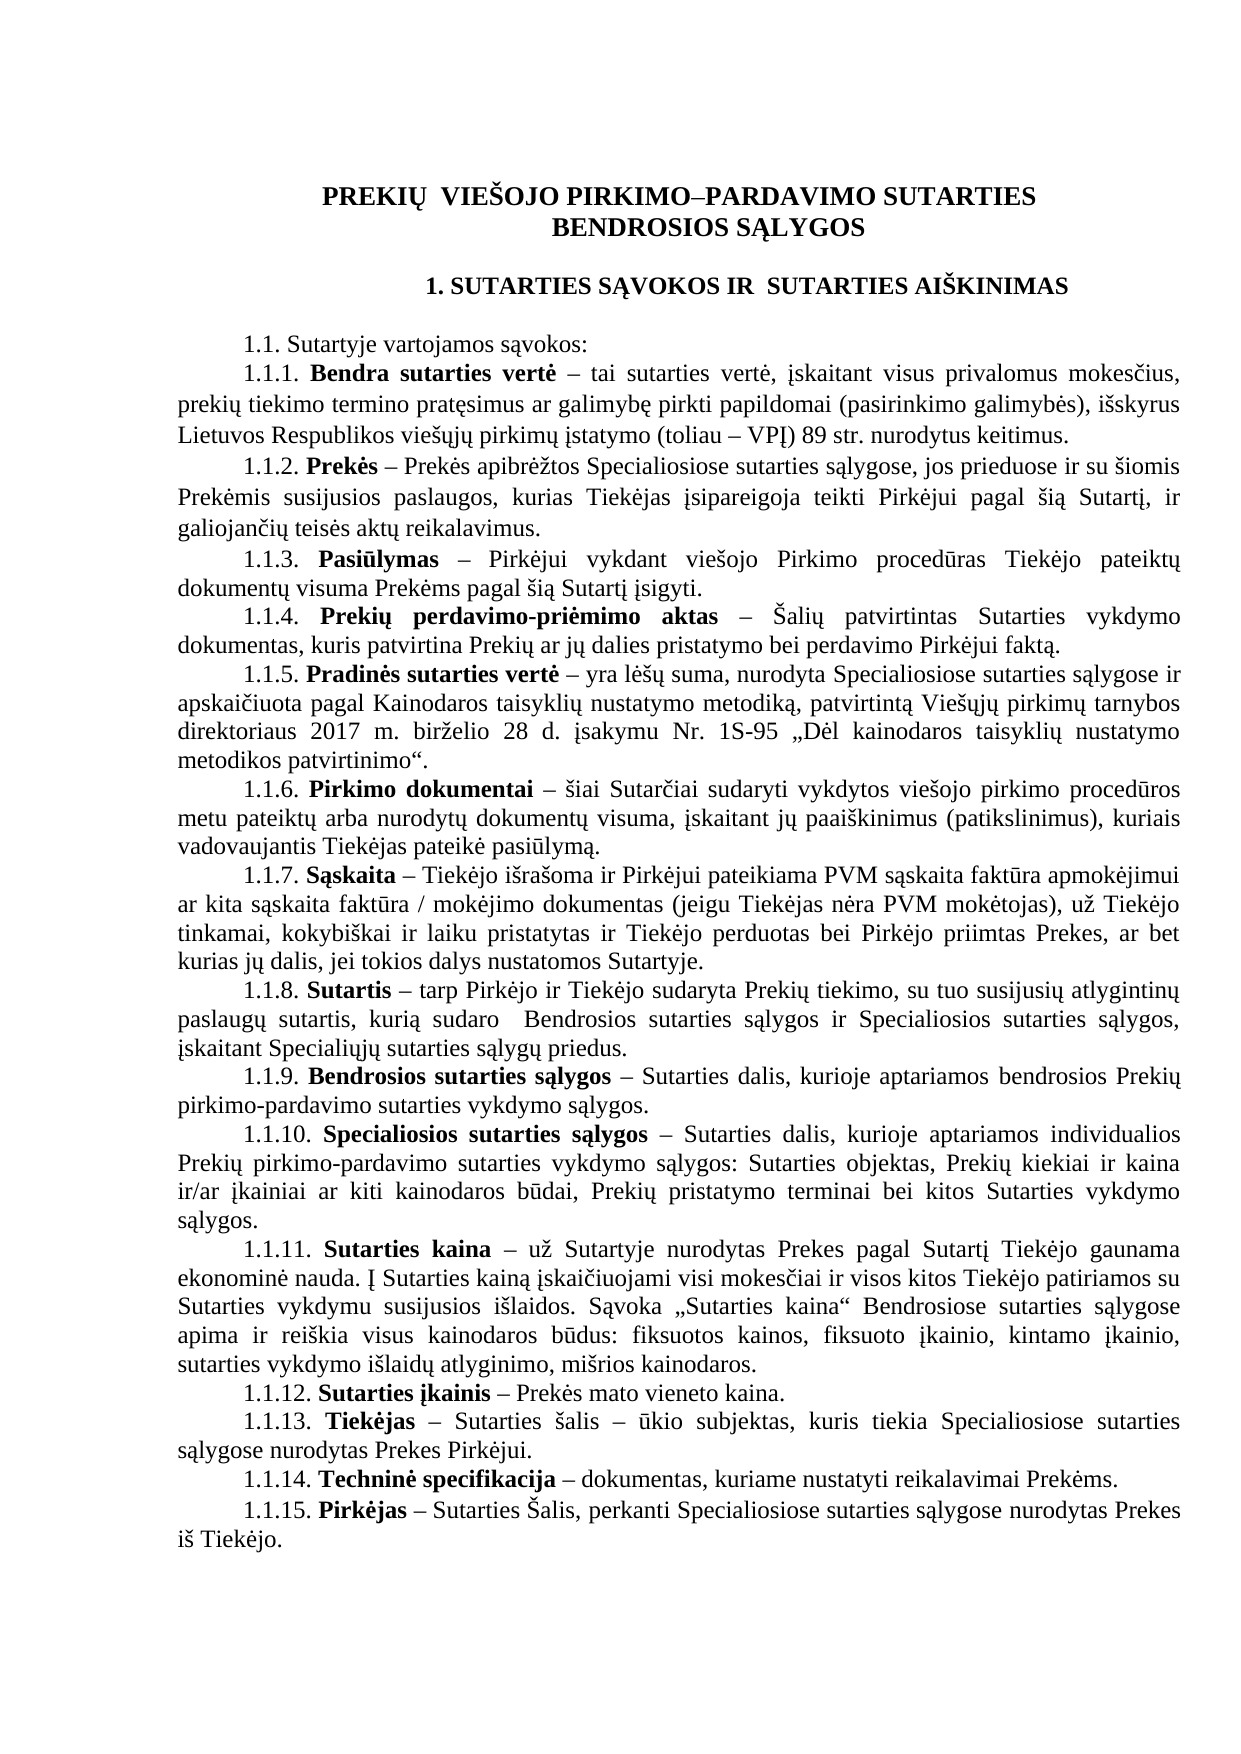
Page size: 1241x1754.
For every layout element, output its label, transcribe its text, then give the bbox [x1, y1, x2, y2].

text 1.1.13. Tiekėjas – Sutarties šalis – ūkio subjektas, kuris tiekia Specialiosiose sutarties sąlygose nurodytas Prekes Pirkėjui. [177, 1406, 1181, 1464]
text 1.1.12. Sutarties įkainis – Prekės mato vieneto kaina. [177, 1378, 1181, 1406]
text 1.1.14. Techninė specifikacija – dokumentas, kuriame nustatyti reikalavimai Prekėms. [177, 1464, 1181, 1493]
text 1.1.11. Sutarties kaina – už Sutartyje nurodytas Prekes pagal Sutartį Tiekėjo gaunama ekonominė nauda. Į Sutarties kainą įskaičiuojami visi mokesčiai ir visos kitos Tiekėjo patiriamos su Sutarties vykdymu susijusios išlaidos. Sąvoka „Sutarties kaina“ Bendrosiose sutarties sąlygose apima ir reiškia visus kainodaros būdus: fiksuotos kainos, fiksuoto įkainio, kintamo įkainio, sutarties vykdymo išlaidų atlyginimo, mišrios kainodaros. [177, 1234, 1181, 1378]
text PREKIŲ VIEŠOJO PIRKIMO–PARDAVIMO SUTARTIES [177, 180, 1181, 212]
text 1.1.3. Pasiūlymas – Pirkėjui vykdant viešojo Pirkimo procedūras Tiekėjo pateiktų dokumentų visuma Prekėms pagal šią Sutartį įsigyti. [177, 544, 1181, 601]
text 1.1.9. Bendrosios sutarties sąlygos – Sutarties dalis, kurioje aptariamos bendrosios Prekių pirkimo-pardavimo sutarties vykdymo sąlygos. [177, 1061, 1181, 1119]
text 1.1.15. Pirkėjas – Sutarties Šalis, perkanti Specialiosiose sutarties sąlygose nurodytas Prekes iš Tiekėjo. [177, 1495, 1181, 1552]
text 1.1.7. Sąskaita – Tiekėjo išrašoma ir Pirkėjui pateikiama PVM sąskaita faktūra apmokėjimui ar kita sąskaita faktūra / mokėjimo dokumentas (jeigu Tiekėjas nėra PVM mokėtojas), už Tiekėjo tinkamai, kokybiškai ir laiku pristatytas ir Tiekėjo perduotas bei Pirkėjo priimtas Prekes, ar bet kurias jų dalis, jei tokios dalys nustatomos Sutartyje. [177, 860, 1181, 975]
text 1.1.6. Pirkimo dokumentai – šiai Sutarčiai sudaryti vykdytos viešojo pirkimo procedūros metu pateiktų arba nurodytų dokumentų visuma, įskaitant jų paaiškinimus (patikslinimus), kuriais vadovaujantis Tiekėjas pateikė pasiūlymą. [177, 774, 1181, 860]
text 1.1.2. Prekės – Prekės apibrėžtos Specialiosiose sutarties sąlygose, jos prieduose ir su šiomis Prekėmis susijusios paslaugos, kurias Tiekėjas įsipareigoja teikti Pirkėjui pagal šią Sutartį, ir galiojančių teisės aktų reikalavimus. [177, 451, 1181, 542]
text 1. SUTARTIES SĄVOKOS IR SUTARTIES AIŠKINIMAS [210, 271, 1181, 300]
text 1.1.1. Bendra sutarties vertė – tai sutarties vertė, įskaitant visus privalomus mokesčius, prekių tiekimo termino pratęsimus ar galimybę pirkti papildomai (pasirinkimo galimybės), išskyrus Lietuvos Respublikos viešųjų pirkimų įstatymo (toliau – VPĮ) 89 str. nurodytus keitimus. [177, 358, 1181, 448]
text 1.1.5. Pradinės sutarties vertė – yra lėšų suma, nurodyta Specialiosiose sutarties sąlygose ir apskaičiuota pagal Kainodaros taisyklių nustatymo metodiką, patvirtintą Viešųjų pirkimų tarnybos direktoriaus 2017 m. birželio 28 d. įsakymu Nr. 1S-95 „Dėl kainodaros taisyklių nustatymo metodikos patvirtinimo“. [177, 659, 1181, 774]
text BENDROSIOS SĄLYGOS [177, 212, 1181, 243]
text 1.1.4. Prekių perdavimo-priėmimo aktas – Šalių patvirtintas Sutarties vykdymo dokumentas, kuris patvirtina Prekių ar jų dalies pristatymo bei perdavimo Pirkėjui faktą. [177, 601, 1181, 659]
text 1.1.8. Sutartis – tarp Pirkėjo ir Tiekėjo sudaryta Prekių tiekimo, su tuo susijusių atlygintinų paslaugų sutartis, kurią sudaro Bendrosios sutarties sąlygos ir Specialiosios sutarties sąlygos, įskaitant Specialiųjų sutarties sąlygų priedus. [177, 975, 1181, 1061]
text 1.1.10. Specialiosios sutarties sąlygos – Sutarties dalis, kurioje aptariamos individualios Prekių pirkimo-pardavimo sutarties vykdymo sąlygos: Sutarties objektas, Prekių kiekiai ir kaina ir/ar įkainiai ar kiti kainodaros būdai, Prekių pristatymo terminai bei kitos Sutarties vykdymo sąlygos. [177, 1119, 1181, 1234]
text 1.1. Sutartyje vartojamos sąvokos: [177, 329, 1181, 358]
